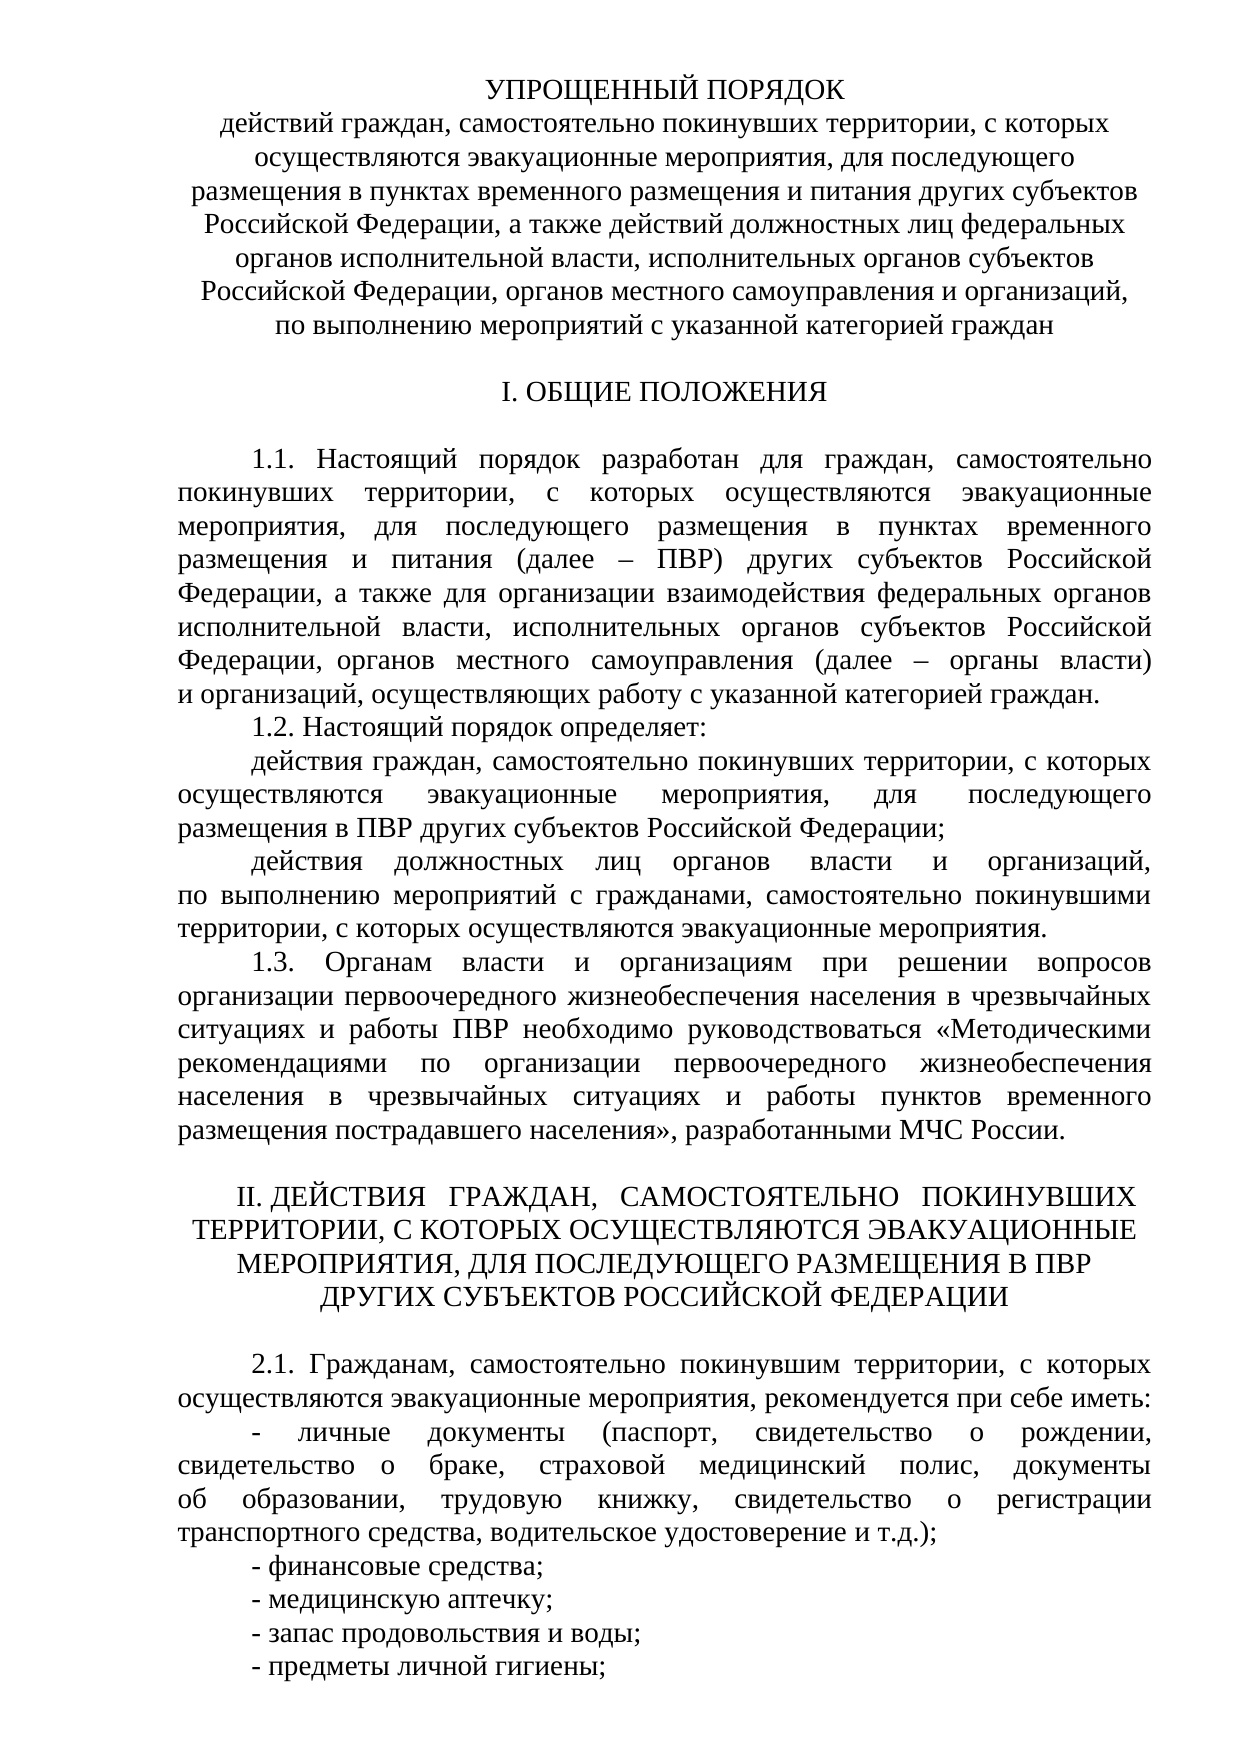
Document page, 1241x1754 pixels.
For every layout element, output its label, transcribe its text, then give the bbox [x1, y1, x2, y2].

text действия граждан, самостоятельно покинувших территории, с которых осуществляются эвакуационные мероприятия, для последующего размещения в ПВР других субъектов Российской Федерации; [177, 743, 1152, 843]
list ОБЩИЕ ПОЛОЖЕНИЯ [501, 374, 1163, 407]
list ДЕЙСТВИЯ ГРАЖДАН, САМОСТОЯТЕЛЬНО ПОКИНУВШИХ ТЕРРИТОРИИ, С КОТОРЫХ ОСУЩЕСТВЛЯЮТСЯ ЭВАКУАЦИОННЫЕ [192, 1179, 1137, 1246]
list личные документы (паспорт, свидетельство о рождении, свидетельство о браке, страховой медицинский полис, документы об образовании, трудовую книжку, свидетельство о регистрации транспортного средства, водительское удостоверение и т.д.); [177, 1414, 1152, 1548]
list запас продовольствия и воды; [251, 1615, 1163, 1648]
text действий граждан, самостоятельно покинувших территории, с которых осуществляются эвакуационные мероприятия, для последующего размещения в пунктах временного размещения и питания других субъектов Российской Федерации, а также действий должностных лиц федеральных органов исполнительной власти, исполнительных органов субъектов Российской Федерации, органов местного самоуправления и организаций, по выполнению мероприятий с указанной категорией граждан [191, 106, 1138, 340]
list Гражданам, самостоятельно покинувшим территории, с которых осуществляются эвакуационные мероприятия, рекомендуется при себе иметь: [177, 1347, 1152, 1414]
text УПРОЩЕННЫЙ ПОРЯДОК [191, 72, 1138, 106]
list Настоящий порядок определяет: [251, 709, 1163, 743]
list Органам власти и организациям при решении вопросов организации первоочередного жизнеобеспечения населения в чрезвычайных ситуациях и работы ПВР необходимо руководствоваться «Методическими рекомендациями по организации первоочередного жизнеобеспечения населения в чрезвычайных ситуациях и работы пунктов временного размещения пострадавшего населения», разработанными МЧС России. [177, 944, 1152, 1145]
list медицинскую аптечку; [251, 1581, 1163, 1615]
text МЕРОПРИЯТИЯ, ДЛЯ ПОСЛЕДУЮЩЕГО РАЗМЕЩЕНИЯ В ПВР ДРУГИХ СУБЪЕКТОВ РОССИЙСКОЙ ФЕДЕРАЦИИ [236, 1246, 1094, 1313]
text действия должностных лиц органов власти и организаций, по выполнению мероприятий с гражданами, самостоятельно покинувшими территории, с которых осуществляются эвакуационные мероприятия. [177, 843, 1152, 944]
list финансовые средства; [251, 1548, 1163, 1581]
list Настоящий порядок разработан для граждан, самостоятельно покинувших территории, с которых осуществляются эвакуационные мероприятия, для последующего размещения в пунктах временного размещения и питания (далее – ПВР) других субъектов Российской Федерации, а также для организации взаимодействия федеральных органов исполнительной власти, исполнительных органов субъектов Российской Федерации, органов местного самоуправления (далее – органы власти) и организаций, осуществляющих работу с указанной категорией граждан. [177, 441, 1152, 709]
list предметы личной гигиены; [251, 1648, 1163, 1682]
